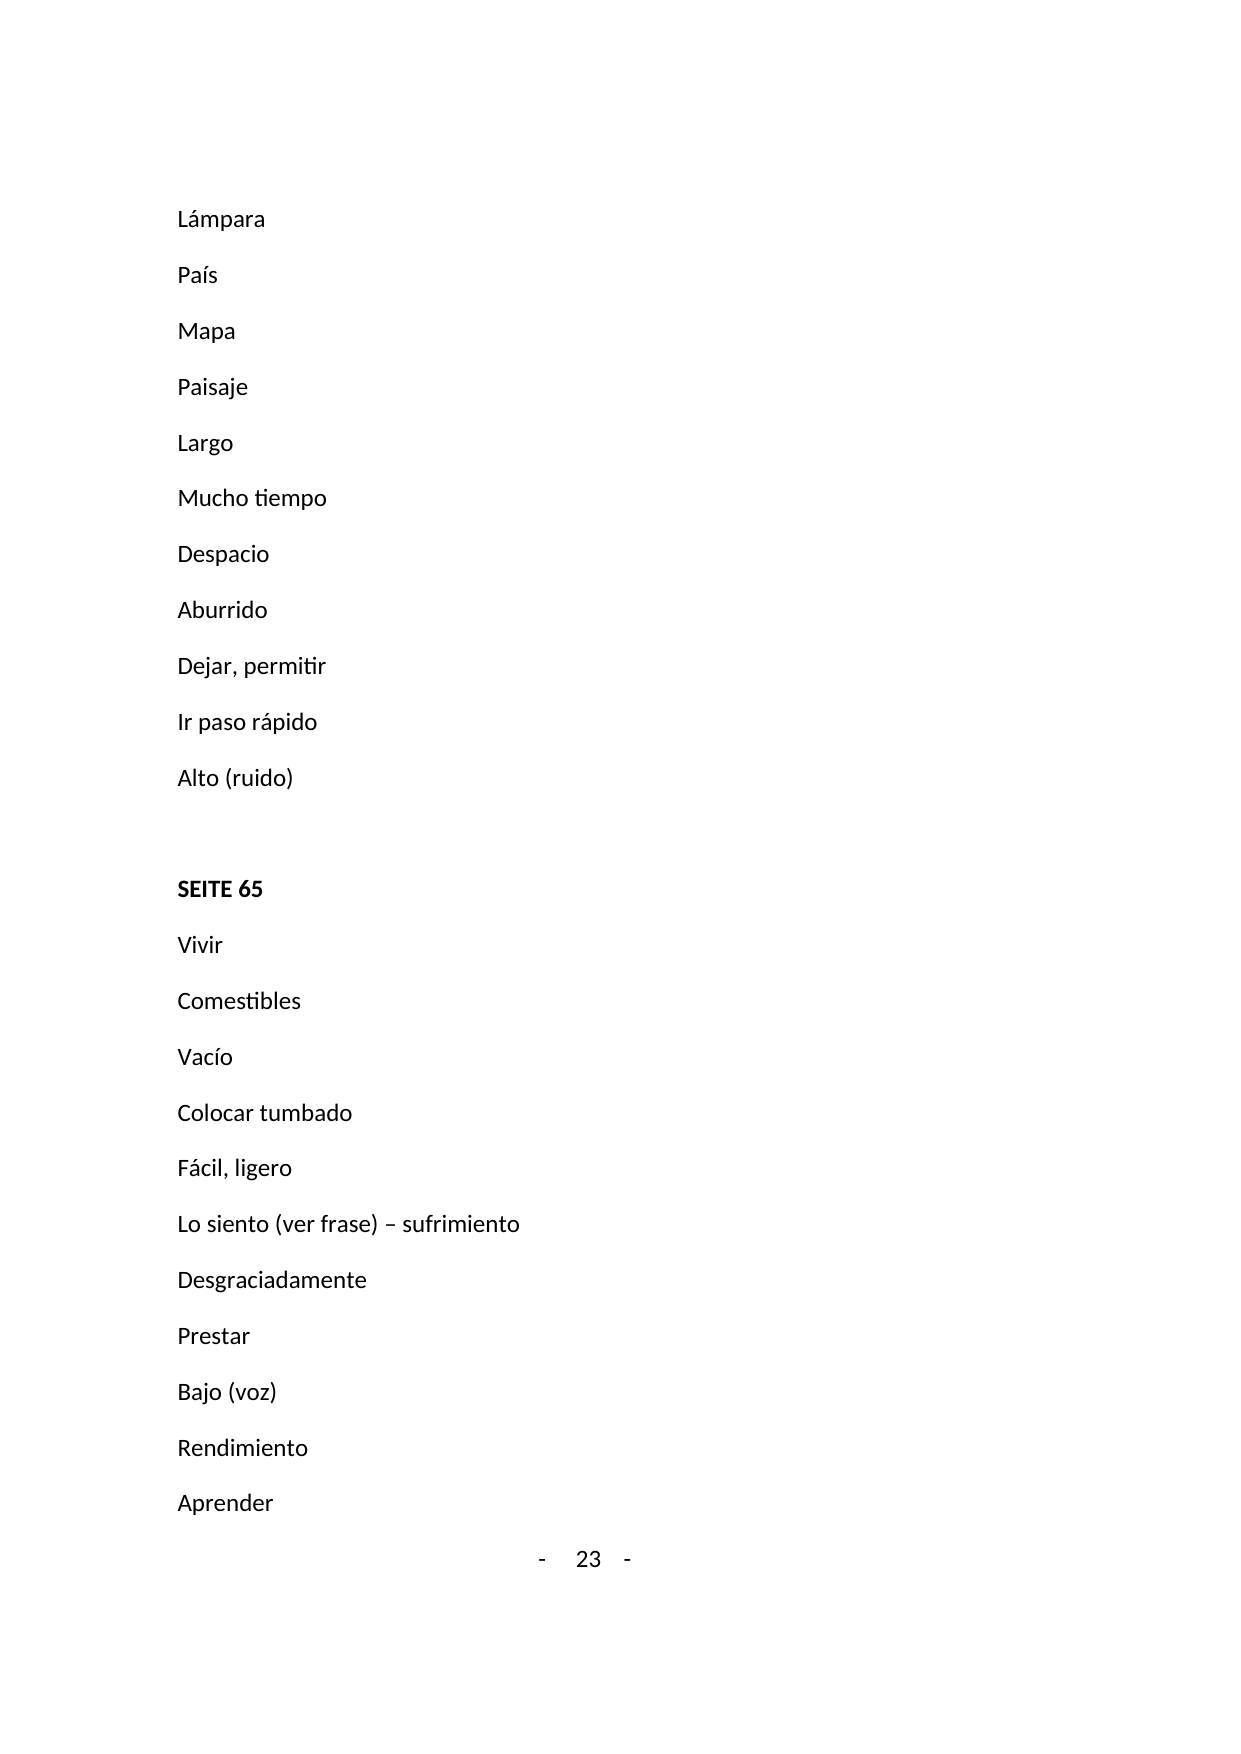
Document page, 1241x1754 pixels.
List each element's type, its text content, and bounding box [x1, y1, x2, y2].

text Paisaje [177, 371, 1063, 401]
text Vivir [177, 929, 1063, 960]
text Bajo (voz) [177, 1376, 1063, 1406]
text Ir paso rápido [177, 706, 1063, 736]
text Comestibles [177, 985, 1063, 1016]
text Alto (ruido) [177, 762, 1063, 792]
text Desgraciadamente [177, 1264, 1063, 1295]
text Lo siento (ver frase) – sufrimiento [177, 1208, 1063, 1239]
text Mucho tiempo [177, 483, 1063, 513]
text Colocar tumbado [177, 1097, 1063, 1127]
text Vacío [177, 1041, 1063, 1071]
text Rendimiento [177, 1432, 1063, 1462]
text Lámpara [177, 203, 1063, 234]
text Prestar [177, 1320, 1063, 1351]
list 23 - [538, 1543, 1063, 1574]
text Dejar, permitir [177, 650, 1063, 681]
text Aprender [177, 1488, 1063, 1518]
text País [177, 259, 1063, 290]
text Aburrido [177, 594, 1063, 625]
text Despacio [177, 538, 1063, 569]
text SEITE 65 [177, 873, 1063, 904]
text Fácil, ligero [177, 1153, 1063, 1183]
text Largo [177, 427, 1063, 457]
text Mapa [177, 315, 1063, 346]
